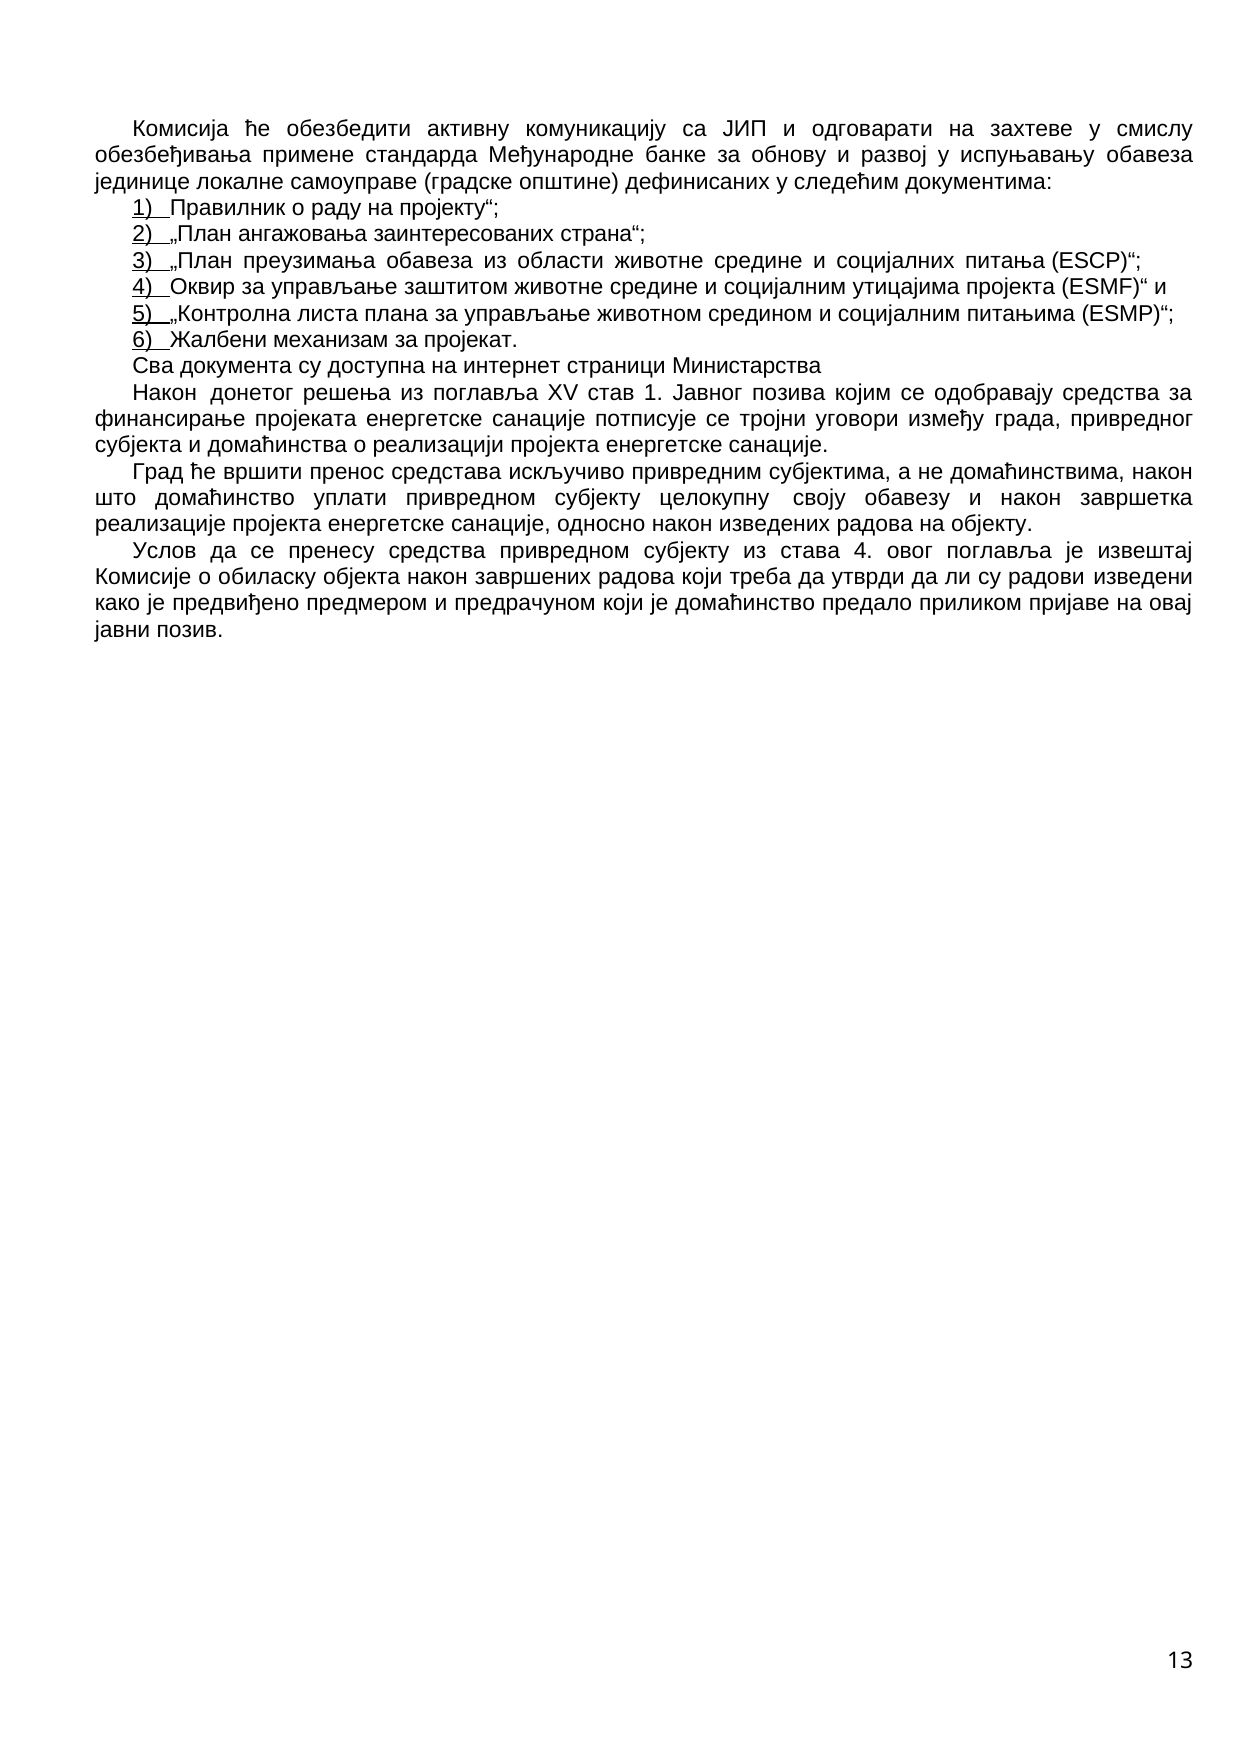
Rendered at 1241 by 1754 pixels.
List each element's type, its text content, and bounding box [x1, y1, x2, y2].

list „План ангажовања заинтересованих страна“; [132, 220, 1193, 247]
text Услов да се пренесу средства привредном субјекту из става 4. овог поглавља је извештај Комисије о обиласку објекта након завршених радова који треба да утврди да ли су радови изведени како је предвиђено предмером и предрачуном који је домаћинство предало приликом пријаве на овај јавни позив. [94, 537, 1193, 642]
list Правилник о раду на пројекту“; [132, 194, 1193, 220]
text Град ће вршити пренос средстава искључиво привредним субјектима, а не домаћинствима, након што домаћинство уплати привредном субјекту целокупну своју обавезу и након завршетка реализације пројекта енергетске санације, односно након изведених радова на објекту. [94, 458, 1193, 537]
text Сва документа су доступна на интернет страници Министарства [94, 352, 1193, 378]
list Жалбени механизам за пројекат. [132, 326, 1193, 352]
list „План преузимања обавеза из области животне средине и социјалних питања (ESCP)“; [132, 247, 1193, 273]
text Комисија ће обезбедити активну комуникацију са ЈИП и одговарати на захтеве у смислу обезбеђивања примене стандарда Међународне банке за обнову и развој у испуњавању обавеза јединице локалне самоуправе (градске општине) дефинисаних у следећим документима: [94, 115, 1193, 194]
list Оквир за управљање заштитом животне средине и социјалним утицајима пројекта (ESMF)“ и [132, 273, 1193, 299]
text Након донетог решења из поглавља XV став 1. Јавног позива којим се одобравају средства за финансирање пројеката енергетске санације потписује се тројни уговори између града, привредног субјекта и домаћинства о реализацији пројекта енергетске санације. [94, 378, 1193, 458]
list „Контролна листа плана за управљање животном средином и социјалним питањима (ESMP)“; [132, 299, 1193, 326]
